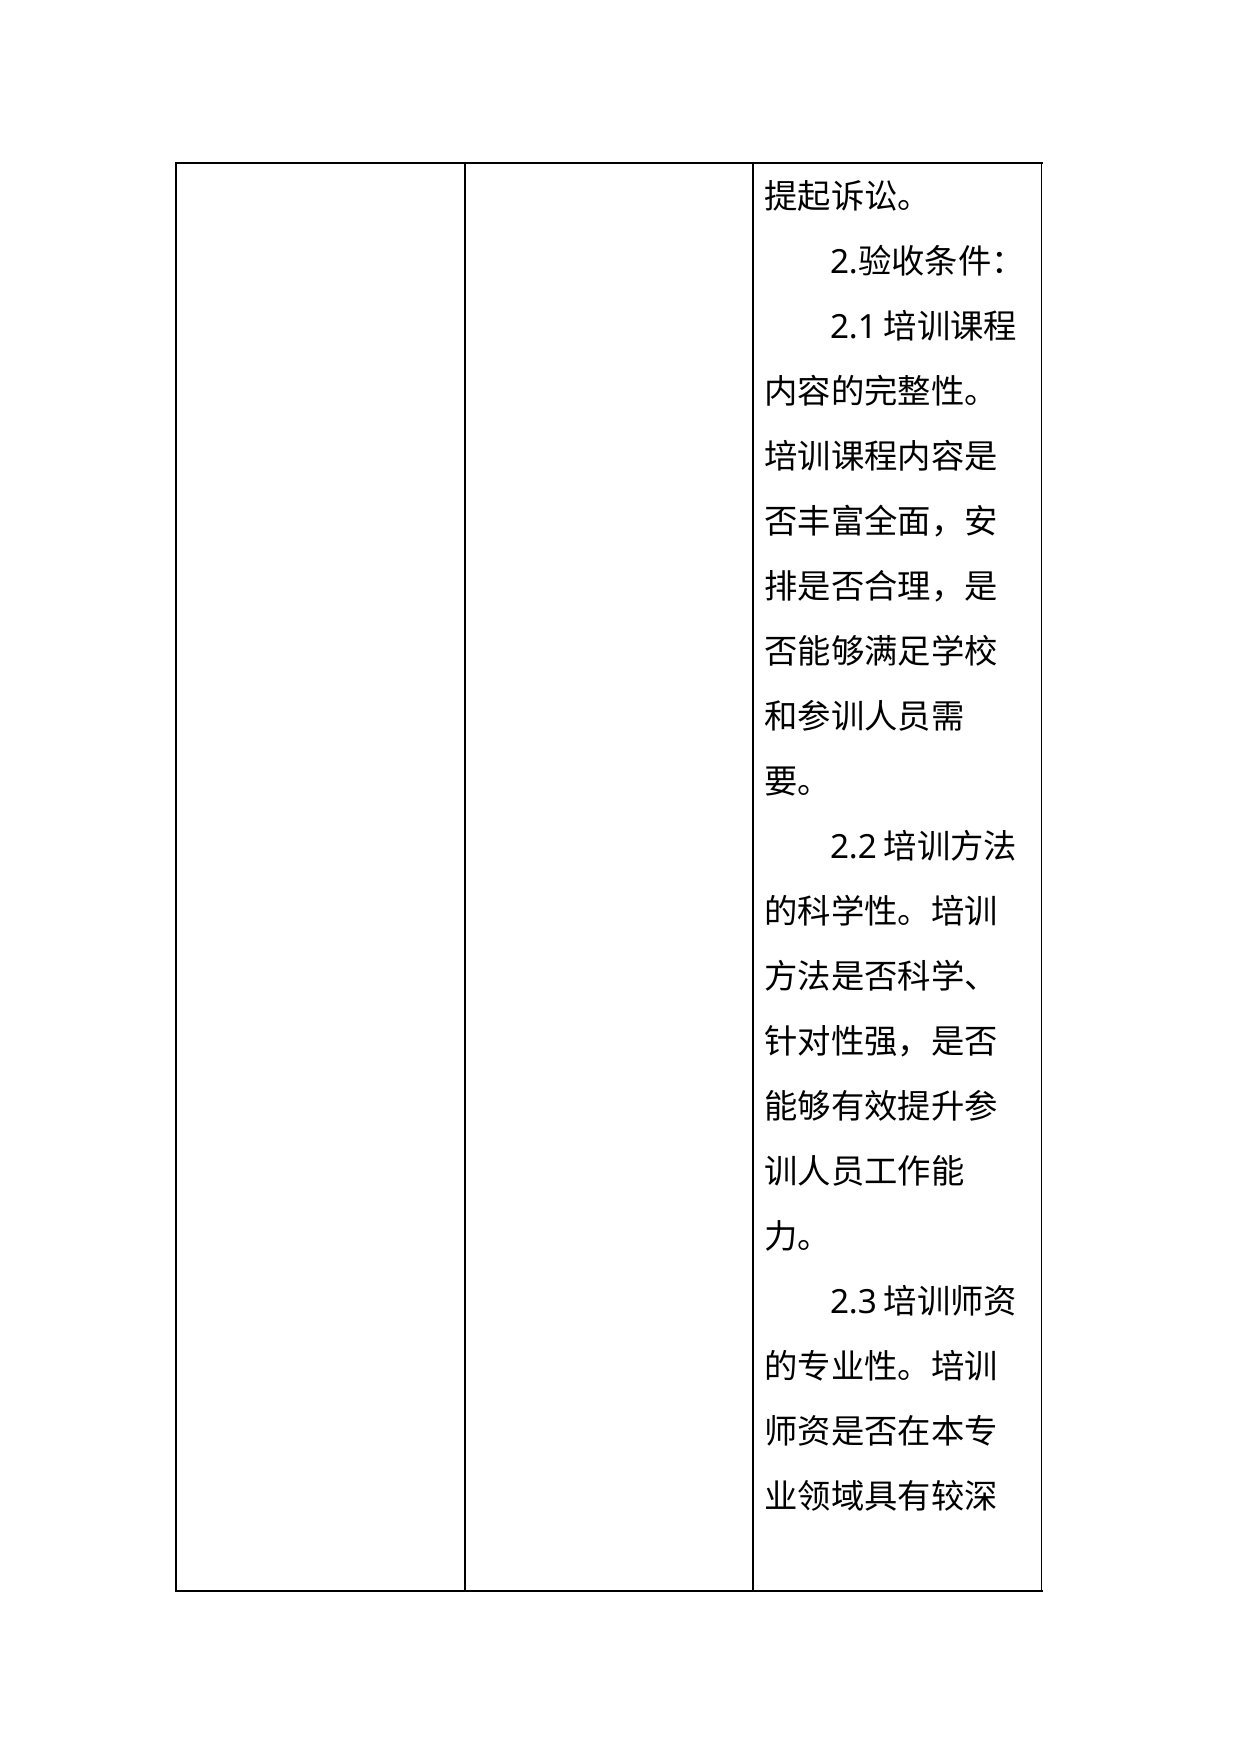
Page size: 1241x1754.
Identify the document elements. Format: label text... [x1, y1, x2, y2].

table_cell 1 [177, 164, 464, 1590]
table_cell ▲ [466, 164, 752, 1590]
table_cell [754, 164, 1041, 1590]
